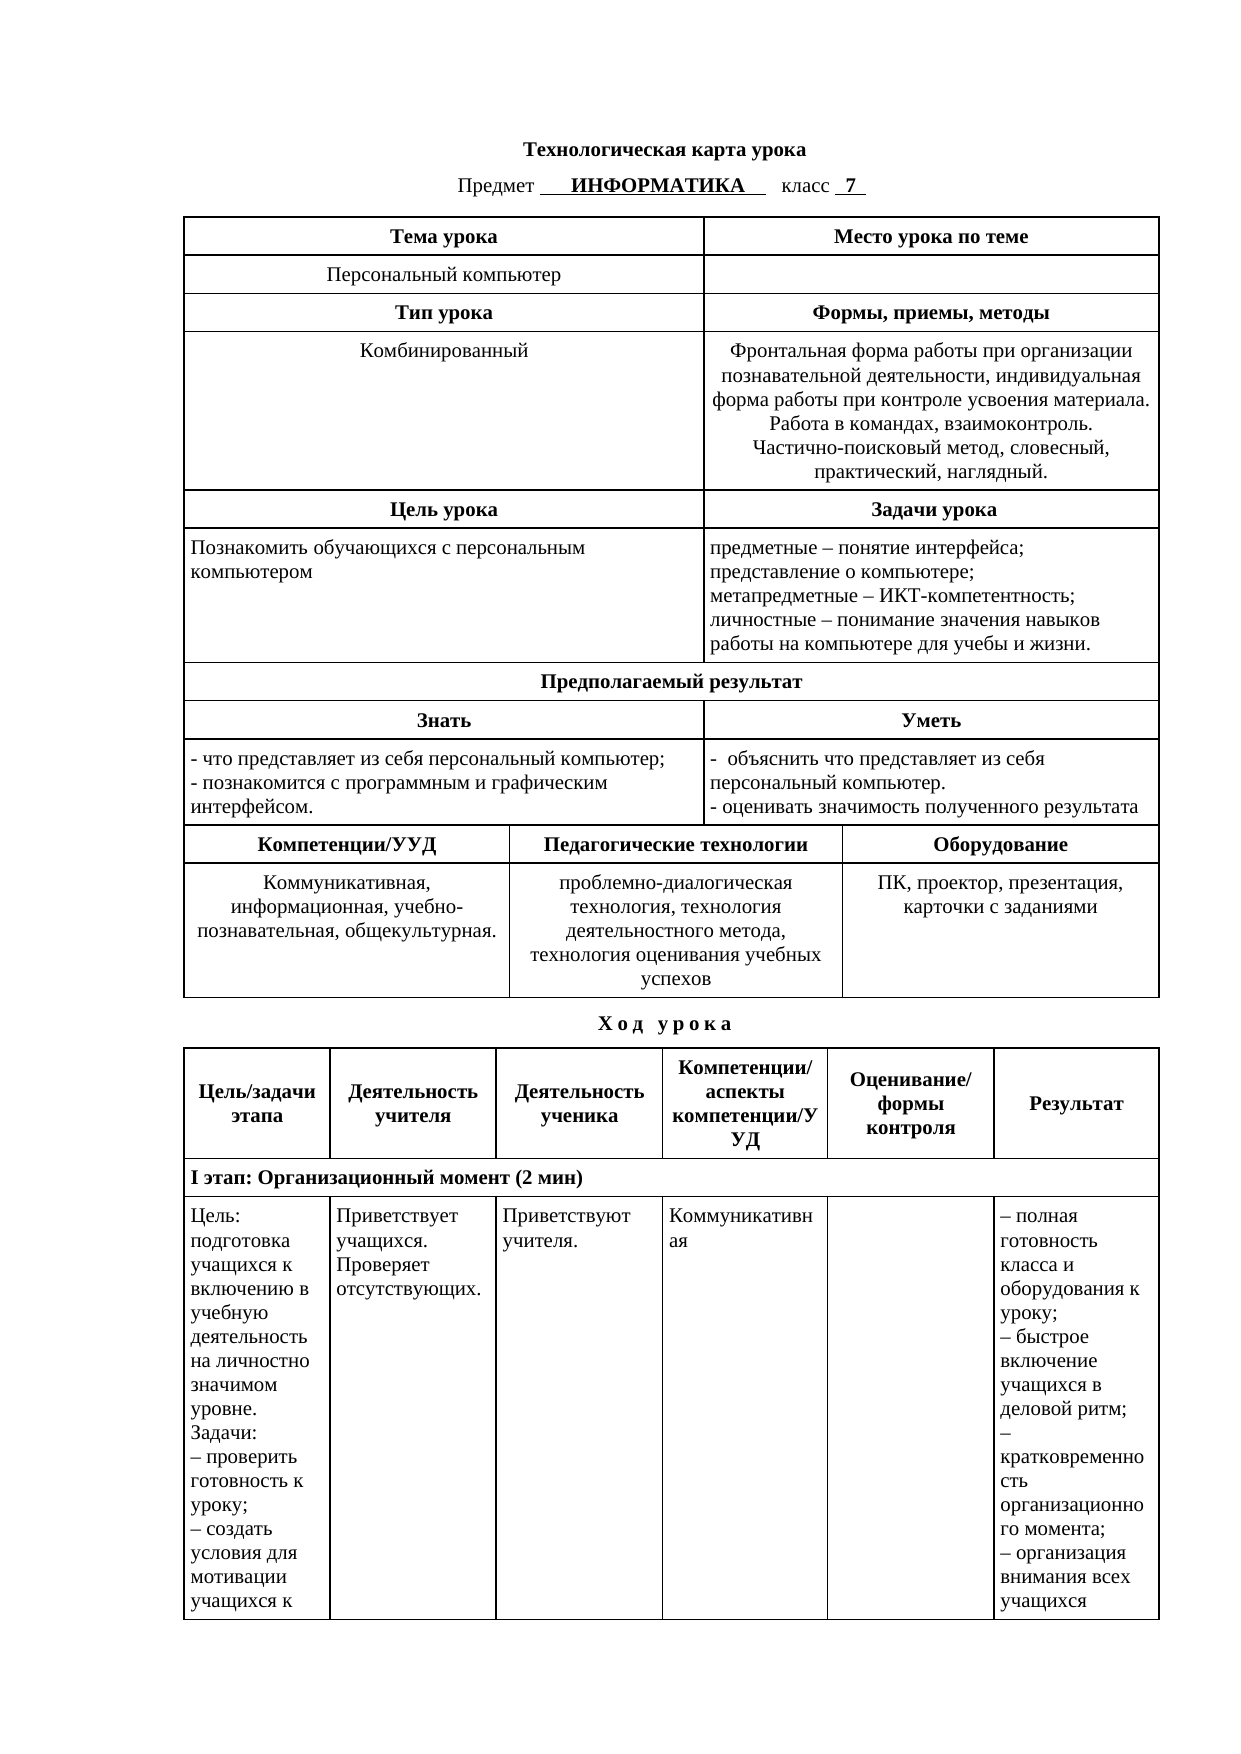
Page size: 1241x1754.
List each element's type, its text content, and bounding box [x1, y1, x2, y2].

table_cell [331, 1197, 495, 1619]
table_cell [185, 1197, 329, 1619]
table_cell - что представляет из себя персональный компьютер; - познакомится с программным и графическим интерфейсом. [185, 740, 703, 824]
table_header Компетенции/ аспекты компетенции/УУД [663, 1049, 827, 1157]
table_cell Формы, приемы, методы [705, 294, 1158, 331]
table_cell Цель урока [185, 491, 703, 527]
table_cell Педагогические технологии [510, 826, 842, 862]
table_header Деятельность ученика [497, 1049, 662, 1157]
table_cell - объяснить что представляет из себя персональный компьютер. - оценивать значимость полученного результата [705, 740, 1158, 824]
table_header Тема урока [185, 218, 703, 254]
table_cell Познакомить обучающихся с персональным компьютером [185, 529, 703, 662]
table_header Место урока по теме [705, 218, 1158, 254]
table_header Оценивание/ формы контроля [828, 1049, 993, 1157]
table_cell Компетенции/УУД [185, 826, 509, 862]
table_cell проблемно-диалогическая технология, технология деятельностного метода, технология оценивания учебных успехов [510, 864, 842, 997]
text Технологическая карта урока [177, 137, 1152, 161]
table_cell I этап: Организационный момент (2 мин) [185, 1159, 1158, 1196]
table_cell Задачи урока [705, 491, 1158, 527]
text Ход урока [177, 1011, 1152, 1035]
table_cell [828, 1197, 993, 1619]
table_cell Коммуникативная, информационная, учебно-познавательная, общекультурная. [185, 864, 509, 997]
table_cell Коммуникативная [663, 1197, 827, 1619]
table_cell [705, 256, 1158, 292]
table_header Деятельность учителя [331, 1049, 495, 1157]
text Предмет ИНФОРМАТИКА класс 7 . [177, 173, 1152, 197]
table_cell Фронтальная форма работы при организации познавательной деятельности, индивидуальная форма работы при контроле усвоения материала. Работа в командах, взаимоконтроль. Частично-поисковый метод, словесный, практический, наглядный. [705, 332, 1158, 489]
table_cell Уметь [705, 701, 1158, 738]
table_header Цель/задачи этапа [185, 1049, 329, 1157]
table_cell Оборудование [843, 826, 1158, 862]
table_cell Комбинированный [185, 332, 703, 489]
table_cell Тип урока [185, 294, 703, 331]
table_cell предметные – понятие интерфейса; представление о компьютере; метапредметные – ИКТ-компетентность; личностные – понимание значения навыков работы на компьютере для учебы и жизни. [705, 529, 1158, 662]
table_cell ПК, проектор, презентация, карточки с заданиями [843, 864, 1158, 997]
table_header Результат [995, 1049, 1158, 1157]
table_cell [995, 1197, 1158, 1619]
table_cell Предполагаемый результат [185, 663, 1158, 700]
table_cell Персональный компьютер [185, 256, 703, 292]
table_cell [497, 1197, 662, 1619]
table_cell Знать [185, 701, 703, 738]
